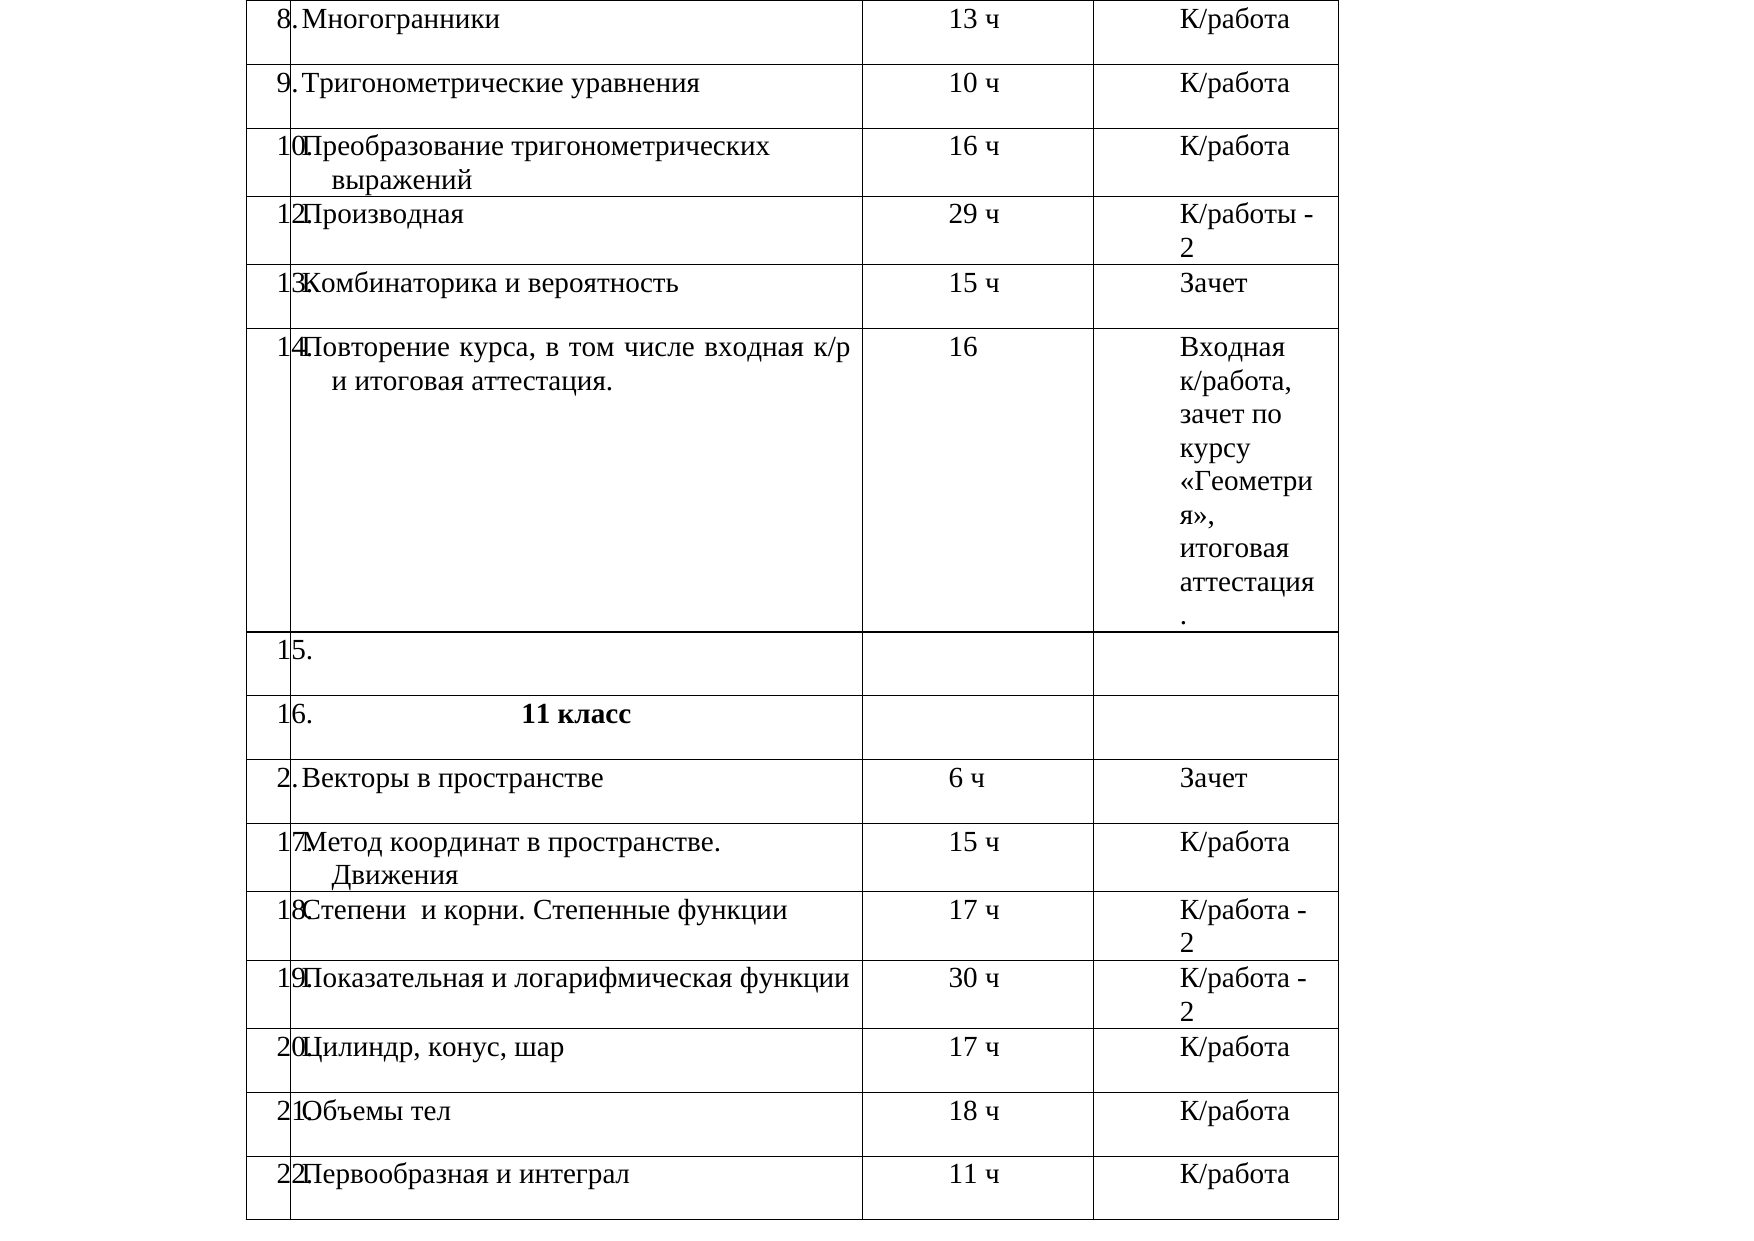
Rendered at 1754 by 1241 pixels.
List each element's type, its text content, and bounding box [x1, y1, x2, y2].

table_cell Входная к/работа, зачет по курсу «Геометрия», итоговая аттестация. [1094, 329, 1338, 631]
table_cell Многогранники [291, 1, 862, 64]
table_cell [291, 633, 862, 695]
table_cell 17 ч [863, 1029, 1093, 1092]
table_cell [863, 696, 1093, 759]
table_cell 11 класс [291, 696, 862, 759]
table_cell 10 ч [863, 65, 1093, 127]
table_cell К/работы -2 [1094, 197, 1338, 264]
table_cell [247, 961, 290, 1028]
table_cell [247, 1029, 290, 1092]
table_cell 15 ч [863, 824, 1093, 891]
table_cell [247, 1, 290, 64]
table_cell Объемы тел [291, 1093, 862, 1156]
table_cell Комбинаторика и вероятность [291, 265, 862, 328]
table_cell [247, 892, 290, 959]
table_cell 16 ч [863, 129, 1093, 196]
table_cell 11 ч [863, 1157, 1093, 1219]
table_cell [247, 265, 290, 328]
table_cell Преобразование тригонометрических выражений [291, 129, 862, 196]
table_cell Производная [291, 197, 862, 264]
table_cell Тригонометрические уравнения [291, 65, 862, 127]
table_cell [247, 129, 290, 196]
table_cell Степени и корни. Степенные функции [291, 892, 862, 959]
table_cell 16 [863, 329, 1093, 631]
table_cell 18 ч [863, 1093, 1093, 1156]
table_cell [1094, 696, 1338, 759]
table_cell [247, 1093, 290, 1156]
table_cell [247, 329, 290, 631]
table_cell [247, 197, 290, 264]
table_cell Повторение курса, в том числе входная к/р и итоговая аттестация. [291, 329, 862, 631]
table_cell Цилиндр, конус, шар [291, 1029, 862, 1092]
table_cell Векторы в пространстве [291, 760, 862, 823]
table_cell 6 ч [863, 760, 1093, 823]
table_cell [247, 824, 290, 891]
table_cell [247, 1157, 290, 1219]
table_cell 30 ч [863, 961, 1093, 1028]
table_cell К/работа [1094, 1, 1338, 64]
table_cell К/работа - 2 [1094, 892, 1338, 959]
table_cell 29 ч [863, 197, 1093, 264]
table_cell [247, 65, 290, 127]
table_cell [863, 633, 1093, 695]
table_cell Зачет [1094, 760, 1338, 823]
table_cell 15 ч [863, 265, 1093, 328]
table_cell Метод координат в пространстве. Движения [291, 824, 862, 891]
table_cell К/работа [1094, 1093, 1338, 1156]
table_cell Зачет [1094, 265, 1338, 328]
table_cell [1094, 633, 1338, 695]
table_cell [247, 633, 290, 695]
table_cell К/работа [1094, 1029, 1338, 1092]
table_cell [247, 696, 290, 759]
table_cell 13 ч [863, 1, 1093, 64]
table_cell К/работа [1094, 65, 1338, 127]
table_cell Первообразная и интеграл [291, 1157, 862, 1219]
table_cell К/работа [1094, 129, 1338, 196]
table_cell К/работа [1094, 824, 1338, 891]
table_cell 17 ч [863, 892, 1093, 959]
table_cell [247, 760, 290, 823]
table_cell Показательная и логарифмическая функции [291, 961, 862, 1028]
table_cell К/работа [1094, 1157, 1338, 1219]
table_cell К/работа -2 [1094, 961, 1338, 1028]
